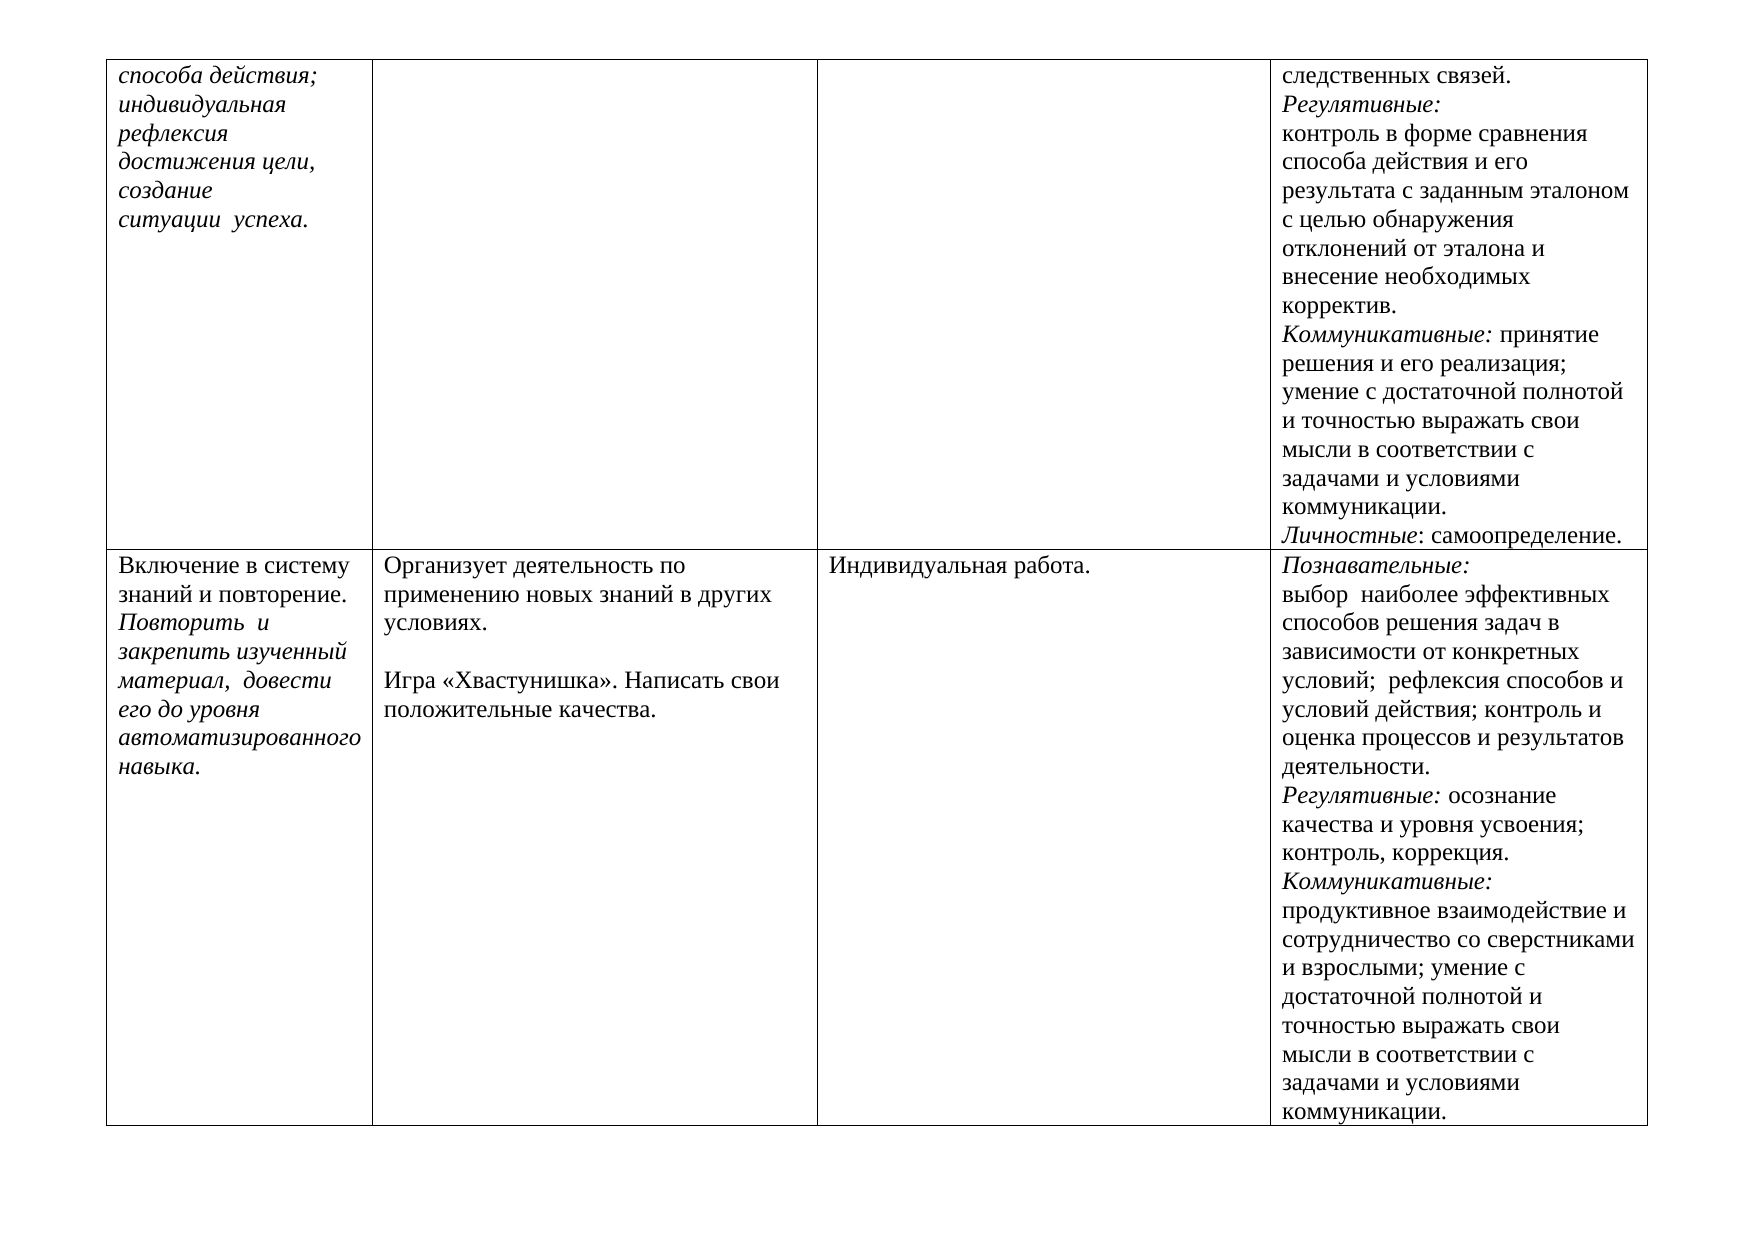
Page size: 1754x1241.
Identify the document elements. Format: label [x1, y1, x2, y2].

table_cell [373, 60, 817, 549]
table_cell [107, 550, 372, 1125]
table_cell [818, 60, 1270, 549]
table_cell [1271, 60, 1647, 549]
table_cell [818, 550, 1270, 1125]
table_cell [373, 550, 817, 1125]
table_cell [107, 60, 372, 549]
table_cell [1271, 550, 1647, 1125]
